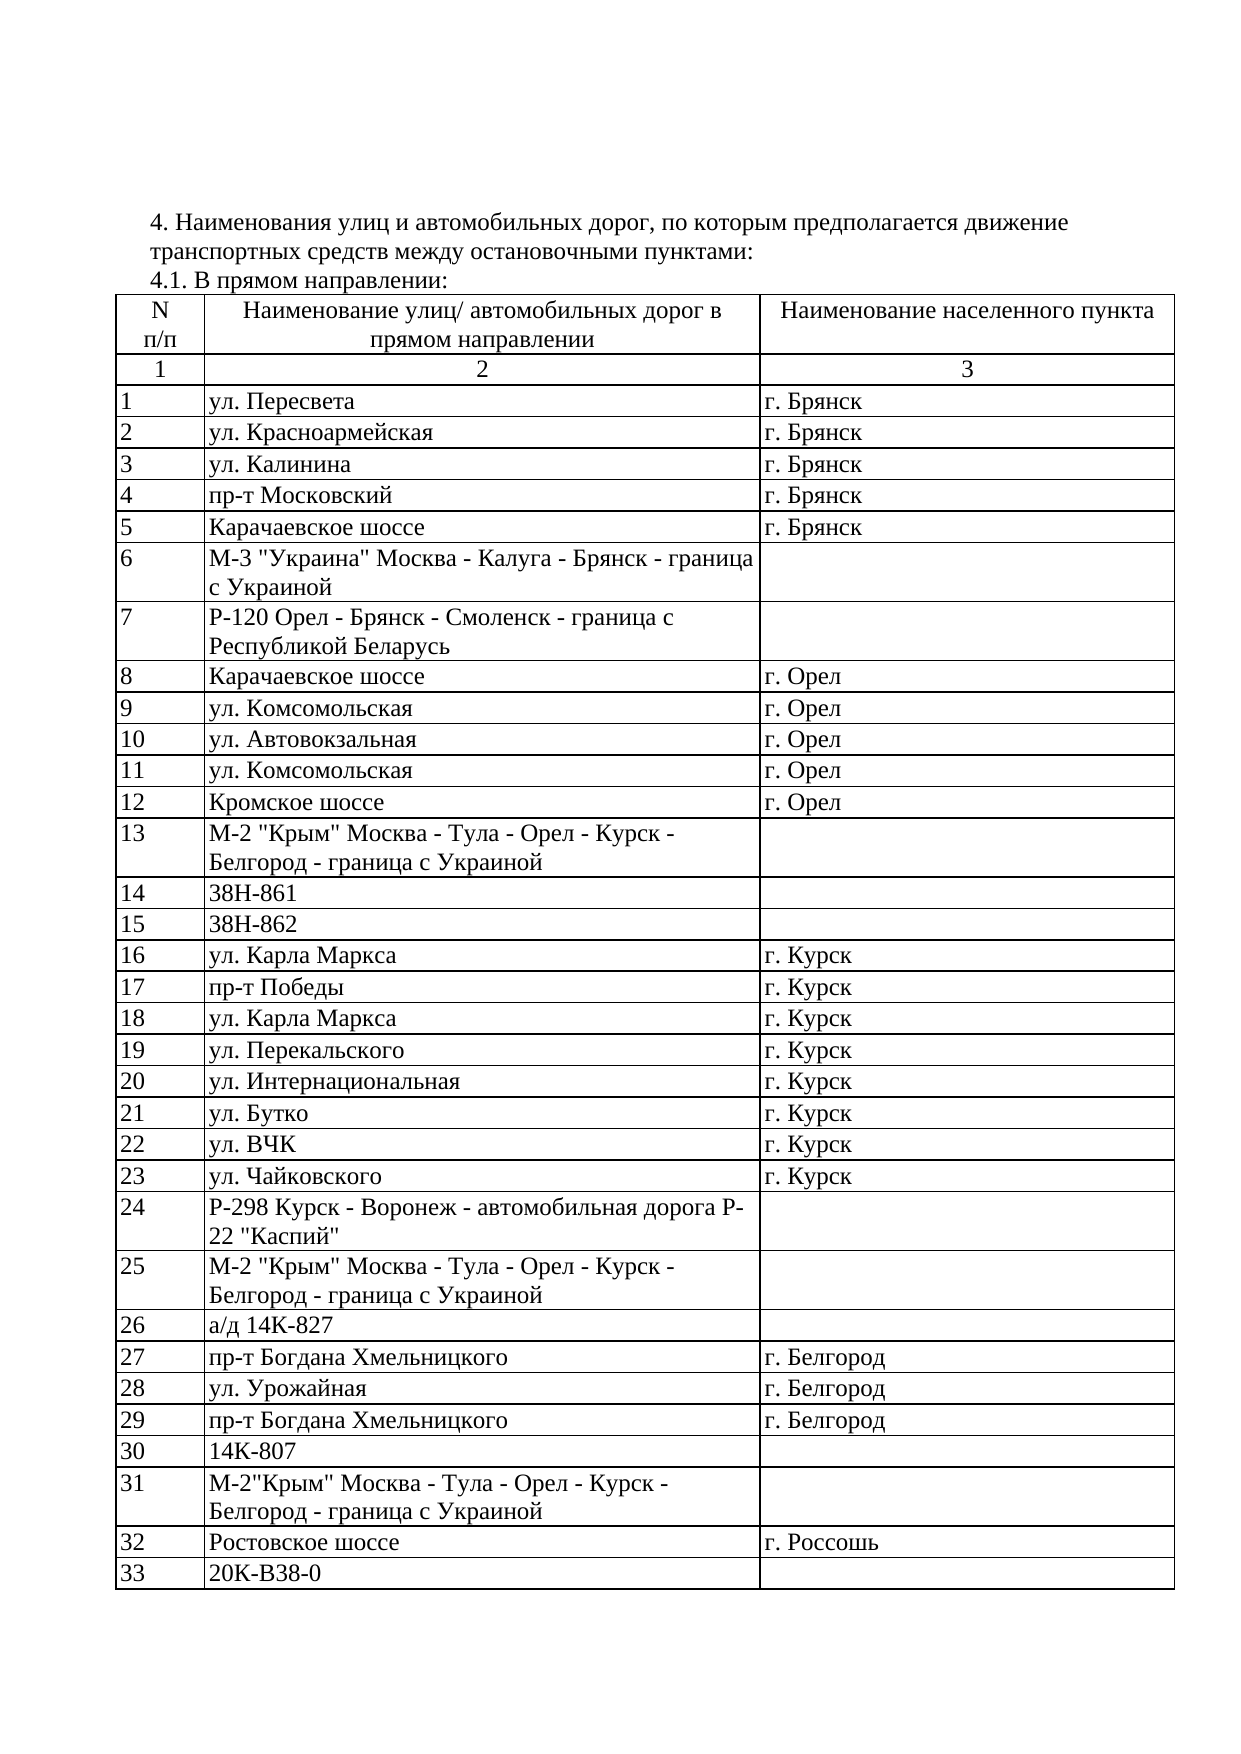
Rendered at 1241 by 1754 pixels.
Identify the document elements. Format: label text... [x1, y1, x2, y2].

text 4.1. В прямом направлении: [150, 265, 1090, 294]
table_cell а/д 14К-827 [205, 1310, 759, 1340]
table_cell г. Орел [761, 661, 1174, 691]
table_cell 12 [117, 787, 204, 817]
table_cell 38Н-862 [205, 909, 759, 939]
table_cell [761, 1436, 1174, 1466]
table_cell г. Курск [761, 1035, 1174, 1065]
table_cell [761, 1468, 1174, 1525]
table_cell пр-т Богдана Хмельницкого [205, 1405, 759, 1434]
table_cell 2 [205, 355, 759, 384]
table_cell М-3 "Украина" Москва - Калуга - Брянск - граница с Украиной [205, 543, 759, 601]
table_cell ул. Автовокзальная [205, 724, 759, 754]
table_cell г. Курск [761, 1129, 1174, 1159]
table_cell 23 [117, 1161, 204, 1191]
table_cell г. Брянск [761, 480, 1174, 510]
table_cell 1 [117, 386, 204, 416]
table_cell г. Курск [761, 941, 1174, 970]
table_cell 14К-807 [205, 1436, 759, 1466]
table_cell 21 [117, 1098, 204, 1128]
table_cell [761, 819, 1174, 876]
table_cell Кромское шоссе [205, 787, 759, 817]
table_cell 19 [117, 1035, 204, 1065]
table_cell 6 [117, 543, 204, 601]
table_cell 14 [117, 878, 204, 907]
table_cell пр-т Московский [205, 480, 759, 510]
table_cell г. Курск [761, 1161, 1174, 1191]
table_cell 18 [117, 1003, 204, 1033]
table_cell г. Орел [761, 693, 1174, 723]
table_cell 7 [117, 602, 204, 660]
table_cell 25 [117, 1251, 204, 1309]
table_cell г. Брянск [761, 417, 1174, 447]
table_cell ул. Чайковского [205, 1161, 759, 1191]
table_cell ул. Интернациональная [205, 1066, 759, 1096]
table_cell ул. Карла Маркса [205, 941, 759, 970]
table_cell г. Белгород [761, 1342, 1174, 1372]
table_cell ул. Перекальского [205, 1035, 759, 1065]
table_cell 32 [117, 1527, 204, 1557]
table_cell 3 [761, 355, 1174, 384]
table_cell [761, 602, 1174, 660]
table_cell М-2"Крым" Москва - Тула - Орел - Курск - Белгород - граница с Украиной [205, 1468, 759, 1525]
table_header Наименование населенного пункта [761, 295, 1174, 353]
table_cell 26 [117, 1310, 204, 1340]
table_cell 30 [117, 1436, 204, 1466]
table_cell 27 [117, 1342, 204, 1372]
table_cell М-2 "Крым" Москва - Тула - Орел - Курск - Белгород - граница с Украиной [205, 1251, 759, 1309]
table_cell ул. ВЧК [205, 1129, 759, 1159]
table_cell М-2 "Крым" Москва - Тула - Орел - Курск - Белгород - граница с Украиной [205, 819, 759, 876]
table_cell г. Курск [761, 1098, 1174, 1128]
table_cell г. Брянск [761, 512, 1174, 542]
table_cell ул. Пересвета [205, 386, 759, 416]
table_cell 17 [117, 972, 204, 1002]
table_cell 10 [117, 724, 204, 754]
table_cell Карачаевское шоссе [205, 661, 759, 691]
table_cell 31 [117, 1468, 204, 1525]
table_cell г. Курск [761, 972, 1174, 1002]
table_cell 20К-В38-0 [205, 1558, 759, 1588]
table_cell [761, 1251, 1174, 1309]
table_cell 38Н-861 [205, 878, 759, 907]
table_cell г. Белгород [761, 1373, 1174, 1403]
table_cell г. Орел [761, 756, 1174, 786]
table_cell 15 [117, 909, 204, 939]
table_cell г. Курск [761, 1003, 1174, 1033]
table_cell пр-т Победы [205, 972, 759, 1002]
table_cell ул. Карла Маркса [205, 1003, 759, 1033]
table_header N п/п [117, 295, 204, 353]
table_cell Р-120 Орел - Брянск - Смоленск - граница с Республикой Беларусь [205, 602, 759, 660]
table_cell 24 [117, 1192, 204, 1250]
table_cell 20 [117, 1066, 204, 1096]
table_cell ул. Бутко [205, 1098, 759, 1128]
table_cell г. Брянск [761, 449, 1174, 479]
table_cell г. Брянск [761, 386, 1174, 416]
table_cell 2 [117, 417, 204, 447]
table_cell 13 [117, 819, 204, 876]
table_cell [761, 909, 1174, 939]
table_cell Р-298 Курск - Воронеж - автомобильная дорога Р-22 "Каспий" [205, 1192, 759, 1250]
table_cell 5 [117, 512, 204, 542]
text 4. Наименования улиц и автомобильных дорог, по которым предполагается движение транспортных средств между остановочными пунктами: [150, 207, 1090, 265]
table_cell ул. Калинина [205, 449, 759, 479]
table_cell г. Белгород [761, 1405, 1174, 1434]
table_cell [761, 878, 1174, 907]
table_cell 28 [117, 1373, 204, 1403]
table_cell г. Орел [761, 724, 1174, 754]
table_cell г. Орел [761, 787, 1174, 817]
table_cell 16 [117, 941, 204, 970]
table_cell 9 [117, 693, 204, 723]
table_cell 33 [117, 1558, 204, 1588]
table_cell [761, 1310, 1174, 1340]
table_cell [761, 1558, 1174, 1588]
table_cell 11 [117, 756, 204, 786]
table_cell [761, 1192, 1174, 1250]
table_cell 3 [117, 449, 204, 479]
table_cell 29 [117, 1405, 204, 1434]
table_cell ул. Комсомольская [205, 693, 759, 723]
table_cell Карачаевское шоссе [205, 512, 759, 542]
table_cell [761, 543, 1174, 601]
table_cell г. Курск [761, 1066, 1174, 1096]
table_cell Ростовское шоссе [205, 1527, 759, 1557]
table_cell ул. Красноармейская [205, 417, 759, 447]
table_cell ул. Урожайная [205, 1373, 759, 1403]
table_cell 22 [117, 1129, 204, 1159]
table_cell пр-т Богдана Хмельницкого [205, 1342, 759, 1372]
table_cell ул. Комсомольская [205, 756, 759, 786]
table_cell 4 [117, 480, 204, 510]
table_cell 1 [117, 355, 204, 384]
table_cell 8 [117, 661, 204, 691]
table_header Наименование улиц/ автомобильных дорог в прямом направлении [205, 295, 759, 353]
table_cell г. Россошь [761, 1527, 1174, 1557]
